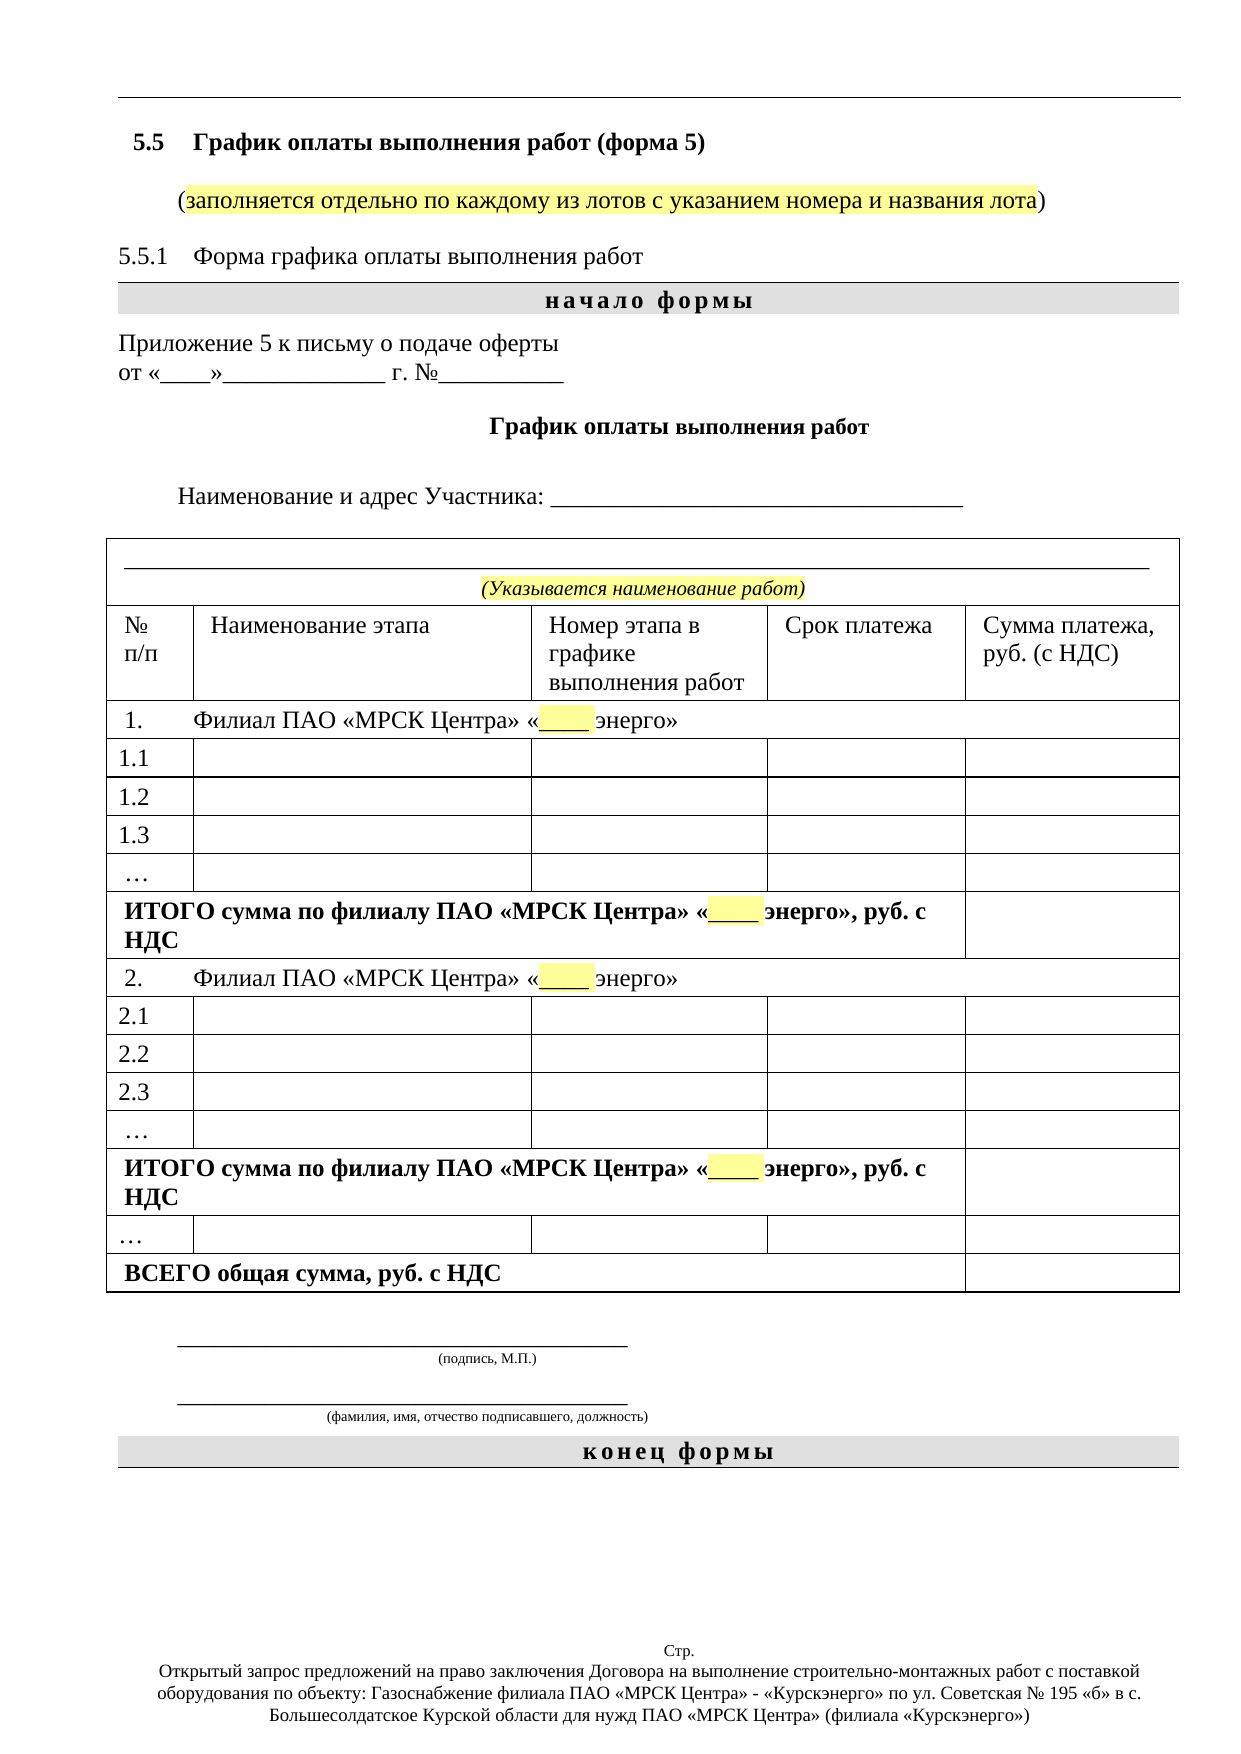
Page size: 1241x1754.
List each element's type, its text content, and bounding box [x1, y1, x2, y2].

table_cell [966, 1254, 1179, 1291]
text Наименование и адрес Участника: _________________________________ [118, 481, 1181, 509]
table_cell [966, 778, 1179, 814]
text конец формы [118, 1436, 1179, 1467]
table_cell … [107, 1111, 193, 1148]
text ____________________________________ [118, 1379, 1181, 1407]
table_cell 2.1 [107, 997, 193, 1034]
text начало формы [118, 283, 1179, 314]
table_cell [532, 1035, 767, 1072]
table_cell [768, 816, 965, 853]
table_cell [966, 739, 1179, 776]
table_cell [966, 997, 1179, 1034]
table_cell [532, 816, 767, 853]
table_cell [966, 892, 1179, 958]
table_cell [768, 1035, 965, 1072]
table_cell [768, 997, 965, 1034]
text (фамилия, имя, отчество подписавшего, должность) [118, 1407, 797, 1436]
table_cell 1.3 [107, 816, 193, 853]
table_cell Филиал ПАО «МРСК Центра» «____ энерго» [107, 701, 1179, 738]
table_cell [194, 739, 531, 776]
table_cell [768, 778, 965, 814]
table_cell [966, 816, 1179, 853]
table_cell [532, 1111, 767, 1148]
table_cell … [107, 854, 193, 891]
table_cell [966, 1111, 1179, 1148]
table_cell [194, 854, 531, 891]
table_cell ИТОГО сумма по филиалу ПАО «МРСК Центра» «____ энерго», руб. с НДС [107, 892, 965, 958]
table_cell [768, 1216, 965, 1253]
table_cell [966, 1149, 1179, 1215]
table_cell [768, 1073, 965, 1110]
table_cell [194, 1216, 531, 1253]
table_cell Сумма платежа, руб. (с НДС) [966, 606, 1179, 700]
table_header __________________________________________________________________________________ (Указывается наименование работ) [107, 539, 1179, 604]
table_cell 2.2 [107, 1035, 193, 1072]
text График оплаты выполнения работ [118, 411, 1181, 439]
table_cell [966, 1035, 1179, 1072]
text Приложение 5 к письму о подаче оферты от «____»_____________ г. №__________ [118, 328, 1181, 386]
table_cell 1.1 [107, 739, 193, 776]
table_cell [194, 997, 531, 1034]
table_cell Срок платежа [768, 606, 965, 700]
text (подпись, М.П.) [118, 1350, 797, 1379]
table_cell [532, 1216, 767, 1253]
table_cell Филиал ПАО «МРСК Центра» «____ энерго» [107, 959, 1179, 996]
table_cell 2.3 [107, 1073, 193, 1110]
table_cell Наименование этапа [194, 606, 531, 700]
table_cell Номер этапа в графике выполнения работ [532, 606, 767, 700]
table_cell [194, 778, 531, 814]
subtitle График оплаты выполнения работ (форма 5) [133, 127, 1181, 156]
table_cell … [107, 1216, 193, 1253]
table_cell [532, 854, 767, 891]
table_cell [532, 1073, 767, 1110]
table_cell [532, 739, 767, 776]
table_cell [194, 1035, 531, 1072]
table_cell ИТОГО сумма по филиалу ПАО «МРСК Центра» «____ энерго», руб. с НДС [107, 1149, 965, 1215]
subtitle Форма графика оплаты выполнения работ [118, 241, 1181, 269]
table_cell [194, 1073, 531, 1110]
text ____________________________________ [118, 1321, 1181, 1350]
table_cell [768, 739, 965, 776]
table_cell [966, 1073, 1179, 1110]
table_cell [532, 778, 767, 814]
table_cell ВСЕГО общая сумма, руб. с НДС [107, 1254, 965, 1291]
table_cell [768, 1111, 965, 1148]
table_cell [966, 1216, 1179, 1253]
table_cell № п/п [107, 606, 193, 700]
table_cell [532, 997, 767, 1034]
table_cell [768, 854, 965, 891]
table_cell [194, 1111, 531, 1148]
table_cell [194, 816, 531, 853]
table_cell 1.2 [107, 778, 193, 814]
table_cell [966, 854, 1179, 891]
